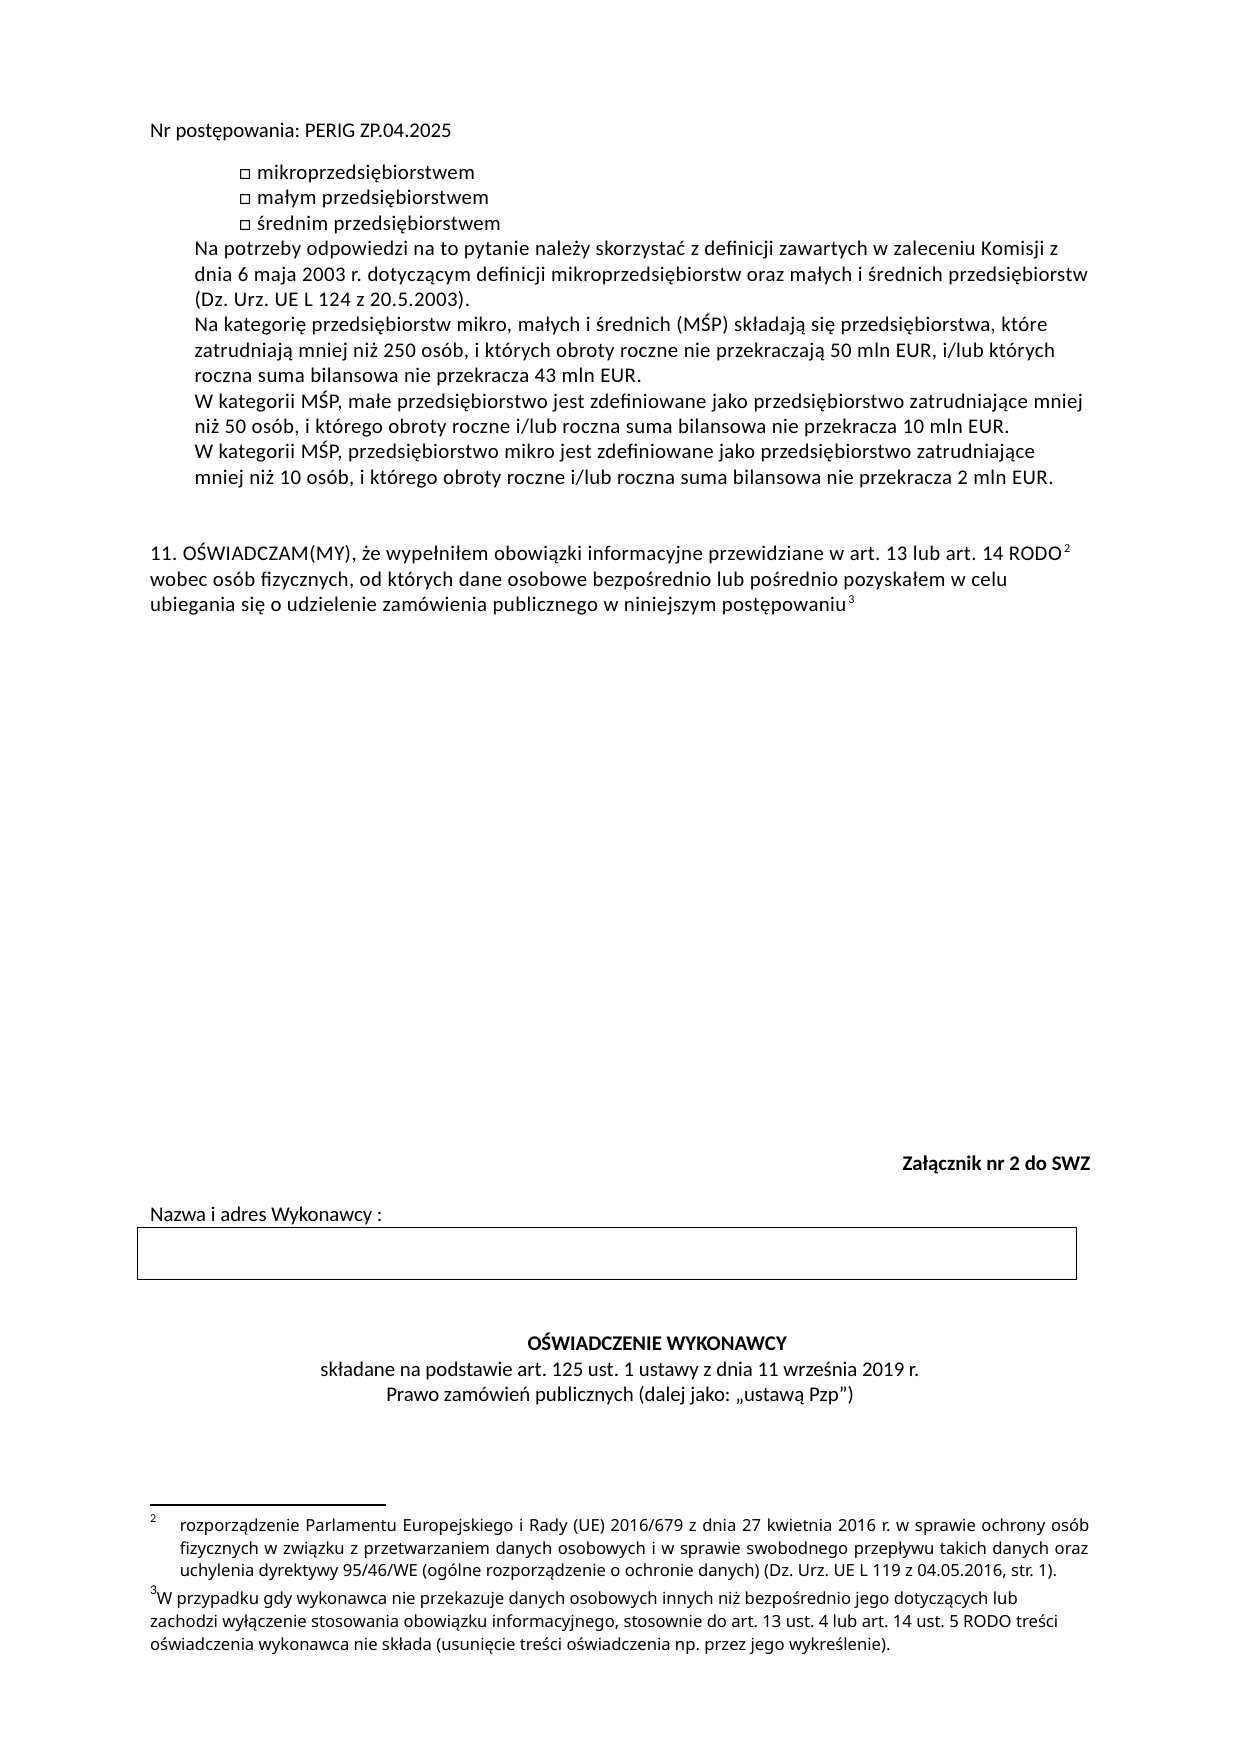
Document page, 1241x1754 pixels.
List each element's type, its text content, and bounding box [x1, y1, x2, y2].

text Na potrzeby odpowiedzi na to pytanie należy skorzystać z definicji zawartych w zaleceniu Komisji z dnia 6 maja 2003 r. dotyczącym definicji mikroprzedsiębiorstw oraz małych i średnich przedsiębiorstw (Dz. Urz. UE L 124 z 20.5.2003). [194, 235, 1090, 312]
text Załącznik nr 2 do SWZ [150, 1150, 1090, 1176]
text 11. OŚWIADCZAM(MY), że wypełniłem obowiązki informacyjne przewidziane w art. 13 lub art. 14 RODO wobec osób fizycznych, od których dane osobowe bezpośrednio lub pośrednio pozyskałem w celu ubiegania się o udzielenie zamówienia publicznego w niniejszym postępowaniu [150, 540, 1090, 617]
text W kategorii MŚP, przedsiębiorstwo mikro jest zdefiniowane jako przedsiębiorstwo zatrudniające mniej niż 10 osób, i którego obroty roczne i/lub roczna suma bilansowa nie przekracza 2 mln EUR. [194, 439, 1090, 489]
text □ średnim przedsiębiorstwem [239, 210, 1090, 235]
text Prawo zamówień publicznych (dalej jako: „ustawą Pzp”) [150, 1381, 1090, 1407]
text OŚWIADCZENIE WYKONAWCY [150, 1330, 1090, 1356]
text W kategorii MŚP, małe przedsiębiorstwo jest zdefiniowane jako przedsiębiorstwo zatrudniające mniej niż 50 osób, i którego obroty roczne i/lub roczna suma bilansowa nie przekracza 10 mln EUR. [194, 388, 1090, 439]
text Na kategorię przedsiębiorstw mikro, małych i średnich (MŚP) składają się przedsiębiorstwa, które zatrudniają mniej niż 250 osób, i których obroty roczne nie przekraczają 50 mln EUR, i/lub których roczna suma bilansowa nie przekracza 43 mln EUR. [194, 312, 1090, 388]
text składane na podstawie art. 125 ust. 1 ustawy z dnia 11 września 2019 r. [150, 1356, 1090, 1381]
table_header [138, 1228, 1076, 1278]
text Nazwa i adres Wykonawcy : [150, 1201, 1090, 1227]
text □ małym przedsiębiorstwem [239, 184, 1090, 210]
text □ mikroprzedsiębiorstwem [239, 159, 1090, 184]
